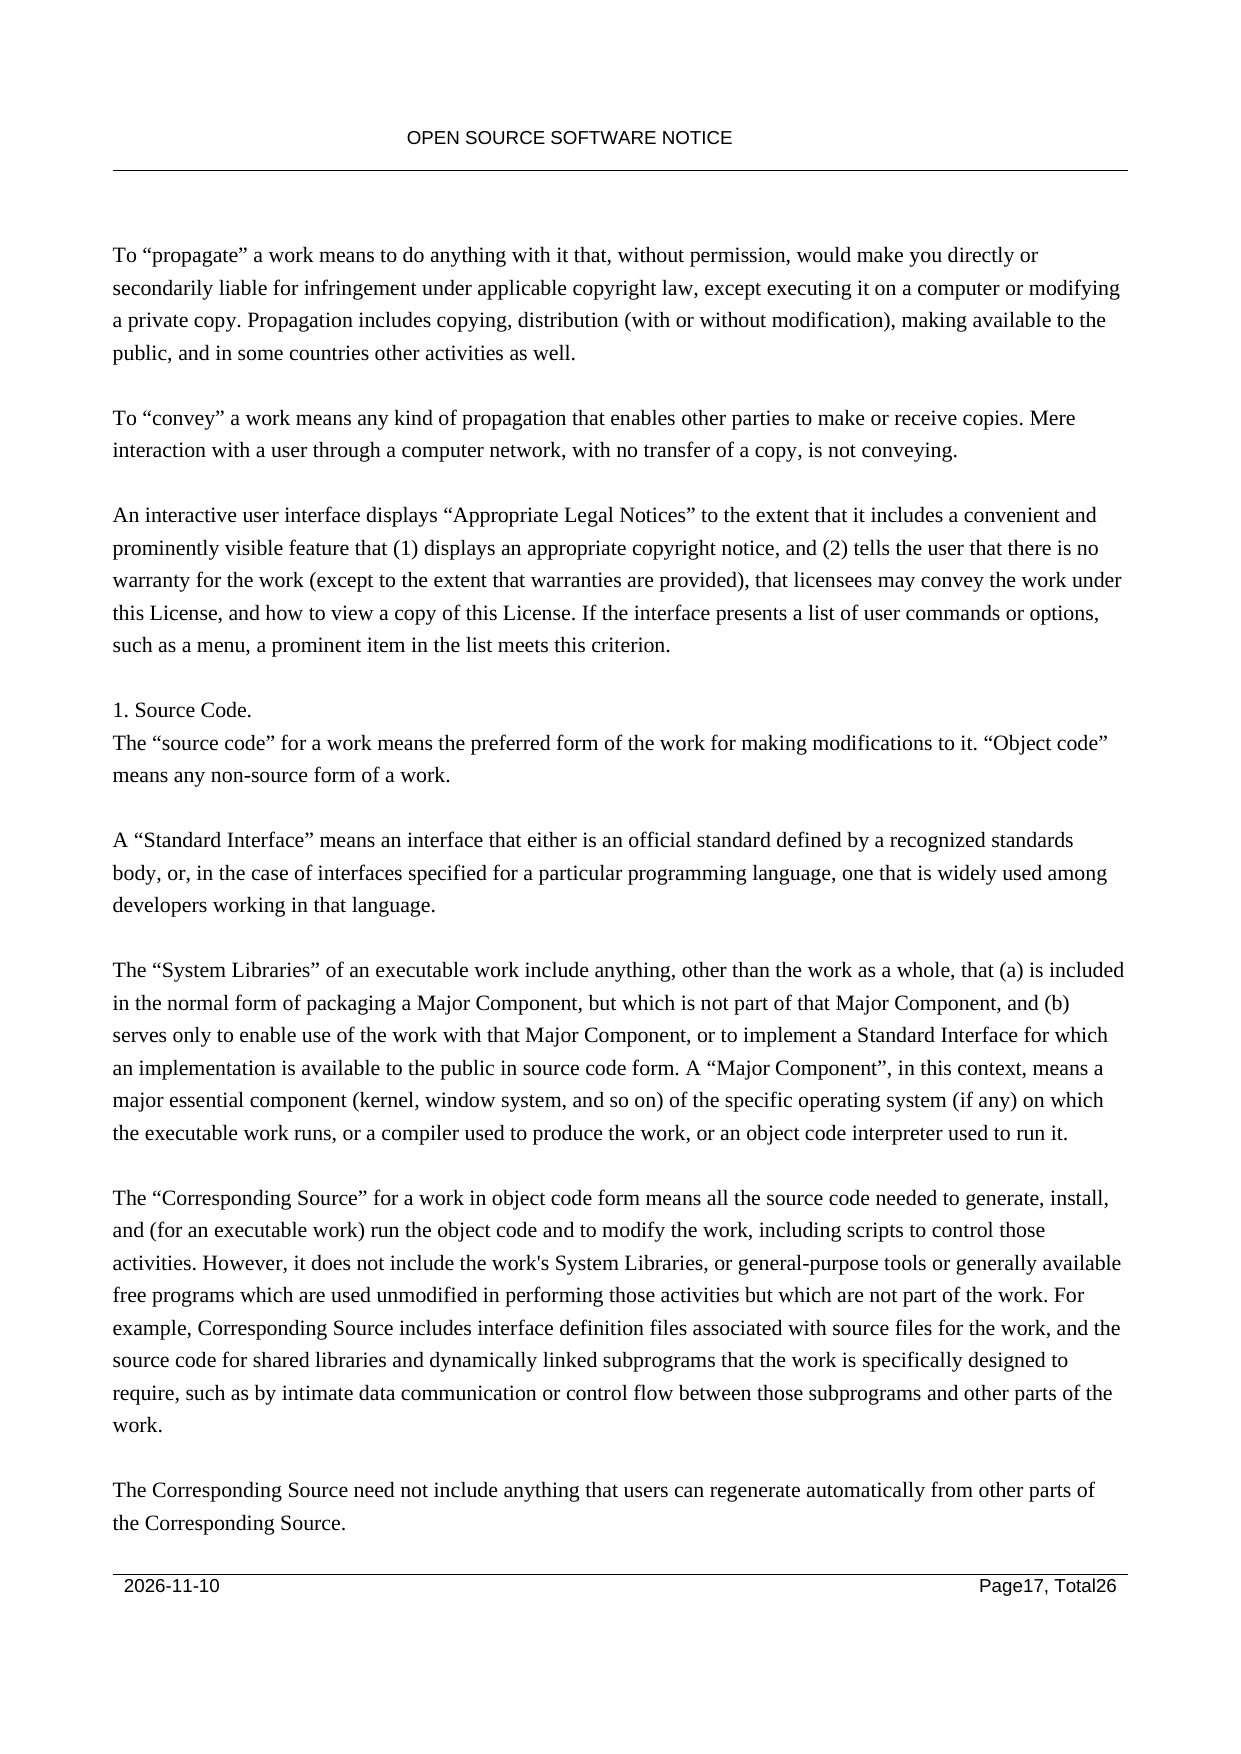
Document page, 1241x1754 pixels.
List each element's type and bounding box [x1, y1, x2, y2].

text [112, 206, 1128, 1539]
